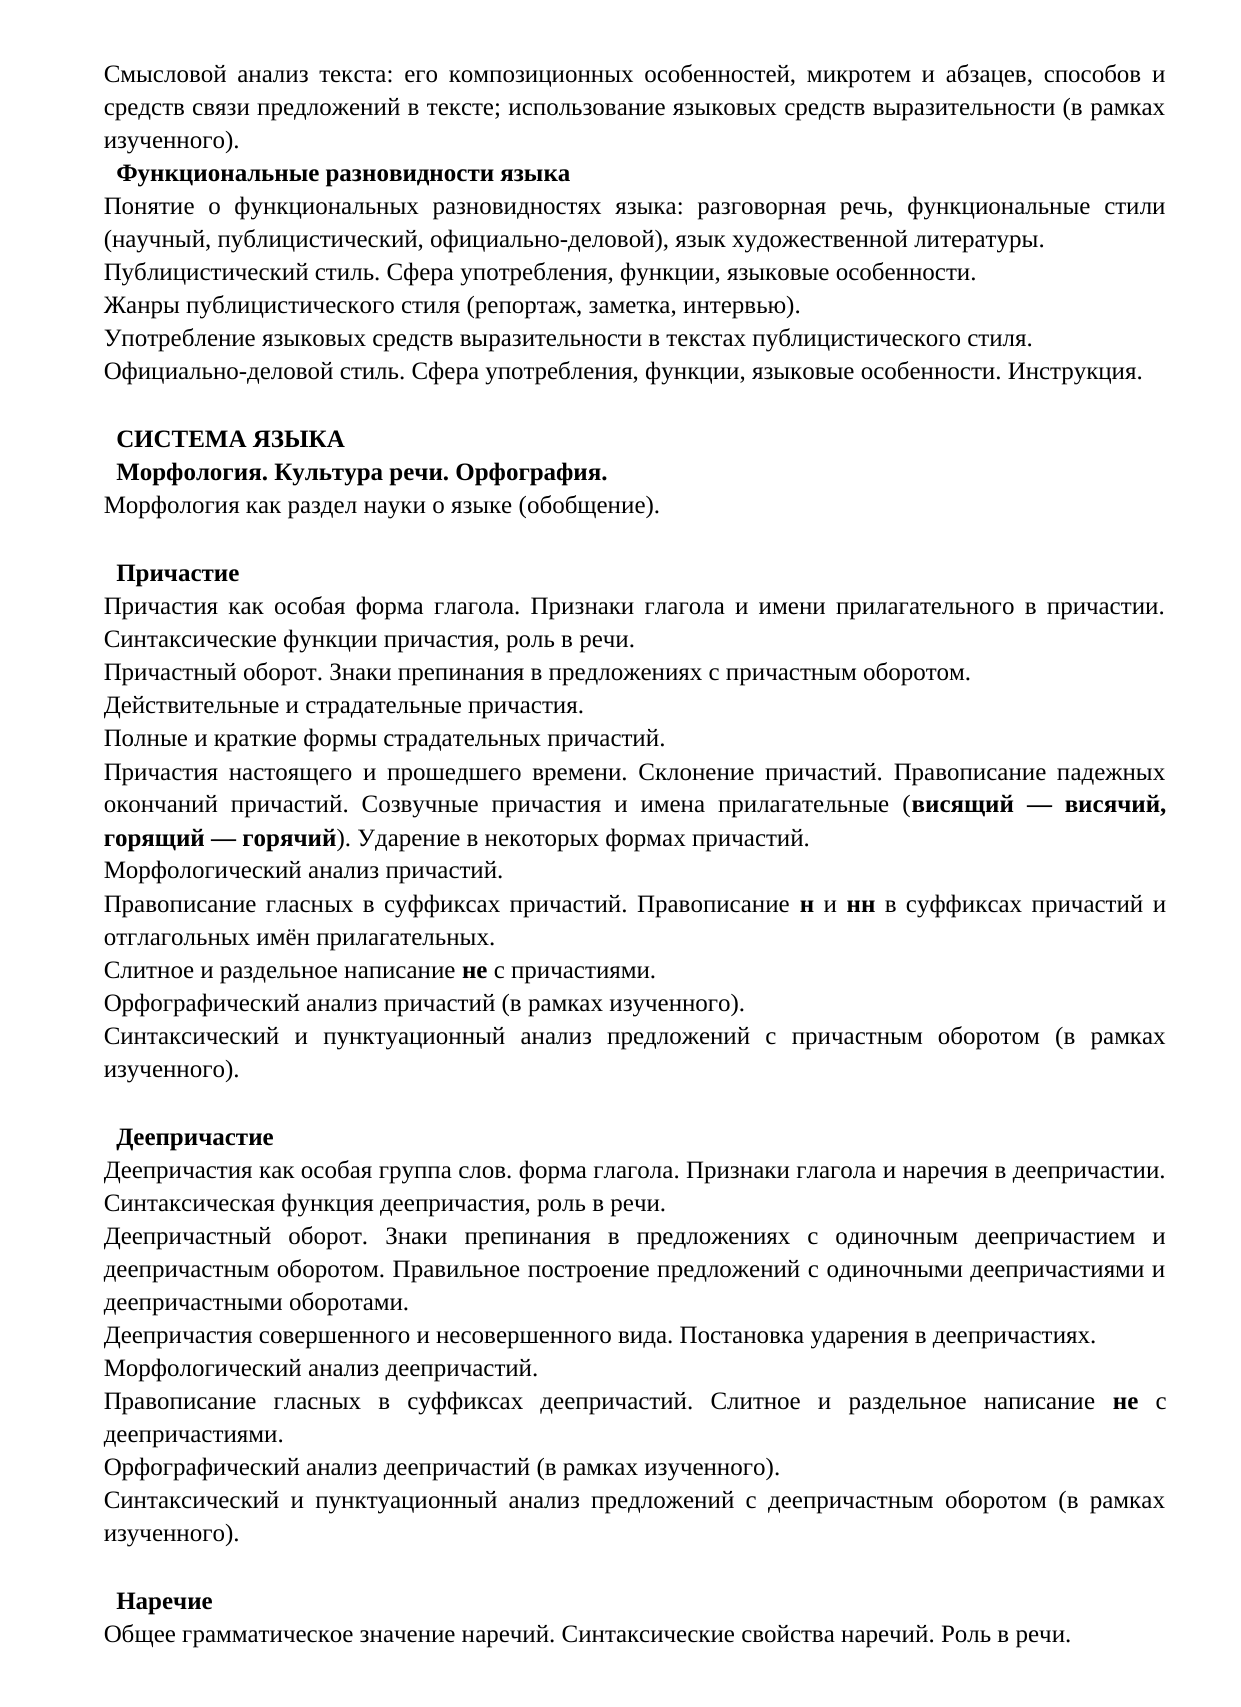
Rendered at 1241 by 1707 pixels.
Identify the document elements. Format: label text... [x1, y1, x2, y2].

text Наречие [116, 1586, 1166, 1615]
text Слитное и раздельное написание не с причастиями. [103, 955, 1166, 983]
text Понятие о функциональных разновидностях языка: разговорная речь, функциональные стили (научный, публицистический, официально-деловой), язык художественной литературы. [103, 191, 1166, 253]
text Деепричастия как особая группа слов. форма глагола. Признаки глагола и наречия в деепричастии. Синтаксическая функция деепричастия, роль в речи. [103, 1155, 1166, 1217]
text Действительные и страдательные причастия. [103, 691, 1166, 719]
text Причастие [116, 558, 1166, 587]
text Причастный оборот. Знаки препинания в предложениях с причастным оборотом. [103, 657, 1166, 686]
text Публицистический стиль. Сфера употребления, функции, языковые особенности. [103, 257, 1166, 286]
text Официально-деловой стиль. Сфера употребления, функции, языковые особенности. Инструкция. [103, 356, 1166, 385]
text Морфология как раздел науки о языке (обобщение). [103, 490, 1166, 519]
text Общее грамматическое значение наречий. Синтаксические свойства наречий. Роль в речи. [103, 1619, 1166, 1648]
text Смысловой анализ текста: его композиционных особенностей, микротем и абзацев, способов и средств связи предложений в тексте; использование языковых средств выразительности (в рамках изученного). [103, 59, 1166, 154]
text Морфологический анализ деепричастий. [103, 1353, 1166, 1382]
text Морфология. Культура речи. Орфография. [116, 457, 1166, 486]
text Употребление языковых средств выразительности в текстах публицистического стиля. [103, 323, 1166, 352]
text Деепричастия совершенного и несовершенного вида. Постановка ударения в деепричастиях. [103, 1320, 1166, 1349]
text Правописание гласных в суффиксах причастий. Правописание н и нн в суффиксах причастий и отглагольных имён прилагательных. [103, 889, 1166, 950]
text Синтаксический и пунктуационный анализ предложений с причастным оборотом (в рамках изученного). [103, 1021, 1166, 1082]
text СИСТЕМА ЯЗЫКА [116, 424, 1166, 453]
text Морфологический анализ причастий. [103, 856, 1166, 884]
text Орфографический анализ деепричастий (в рамках изученного). [103, 1452, 1166, 1481]
text Орфографический анализ причастий (в рамках изученного). [103, 988, 1166, 1016]
text Причастия настоящего и прошедшего времени. Склонение причастий. Правописание падежных окончаний причастий. Созвучные причастия и имена прилагательные (висящий — висячий, горящий — горячий). Ударение в некоторых формах причастий. [103, 757, 1166, 851]
text Функциональные разновидности языка [116, 158, 1166, 187]
text Деепричастный оборот. Знаки препинания в предложениях с одиночным деепричастием и деепричастным оборотом. Правильное построение предложений с одиночными деепричастиями и деепричастными оборотами. [103, 1221, 1166, 1316]
text Деепричастие [116, 1122, 1166, 1151]
text Синтаксический и пунктуационный анализ предложений с деепричастным оборотом (в рамках изученного). [103, 1485, 1166, 1547]
text Жанры публицистического стиля (репортаж, заметка, интервью). [103, 290, 1166, 319]
text Правописание гласных в суффиксах деепричастий. Слитное и раздельное написание не с деепричастиями. [103, 1386, 1166, 1448]
text Полные и краткие формы страдательных причастий. [103, 723, 1166, 752]
text Причастия как особая форма глагола. Признаки глагола и имени прилагательного в причастии. Синтаксические функции причастия, роль в речи. [103, 591, 1166, 653]
